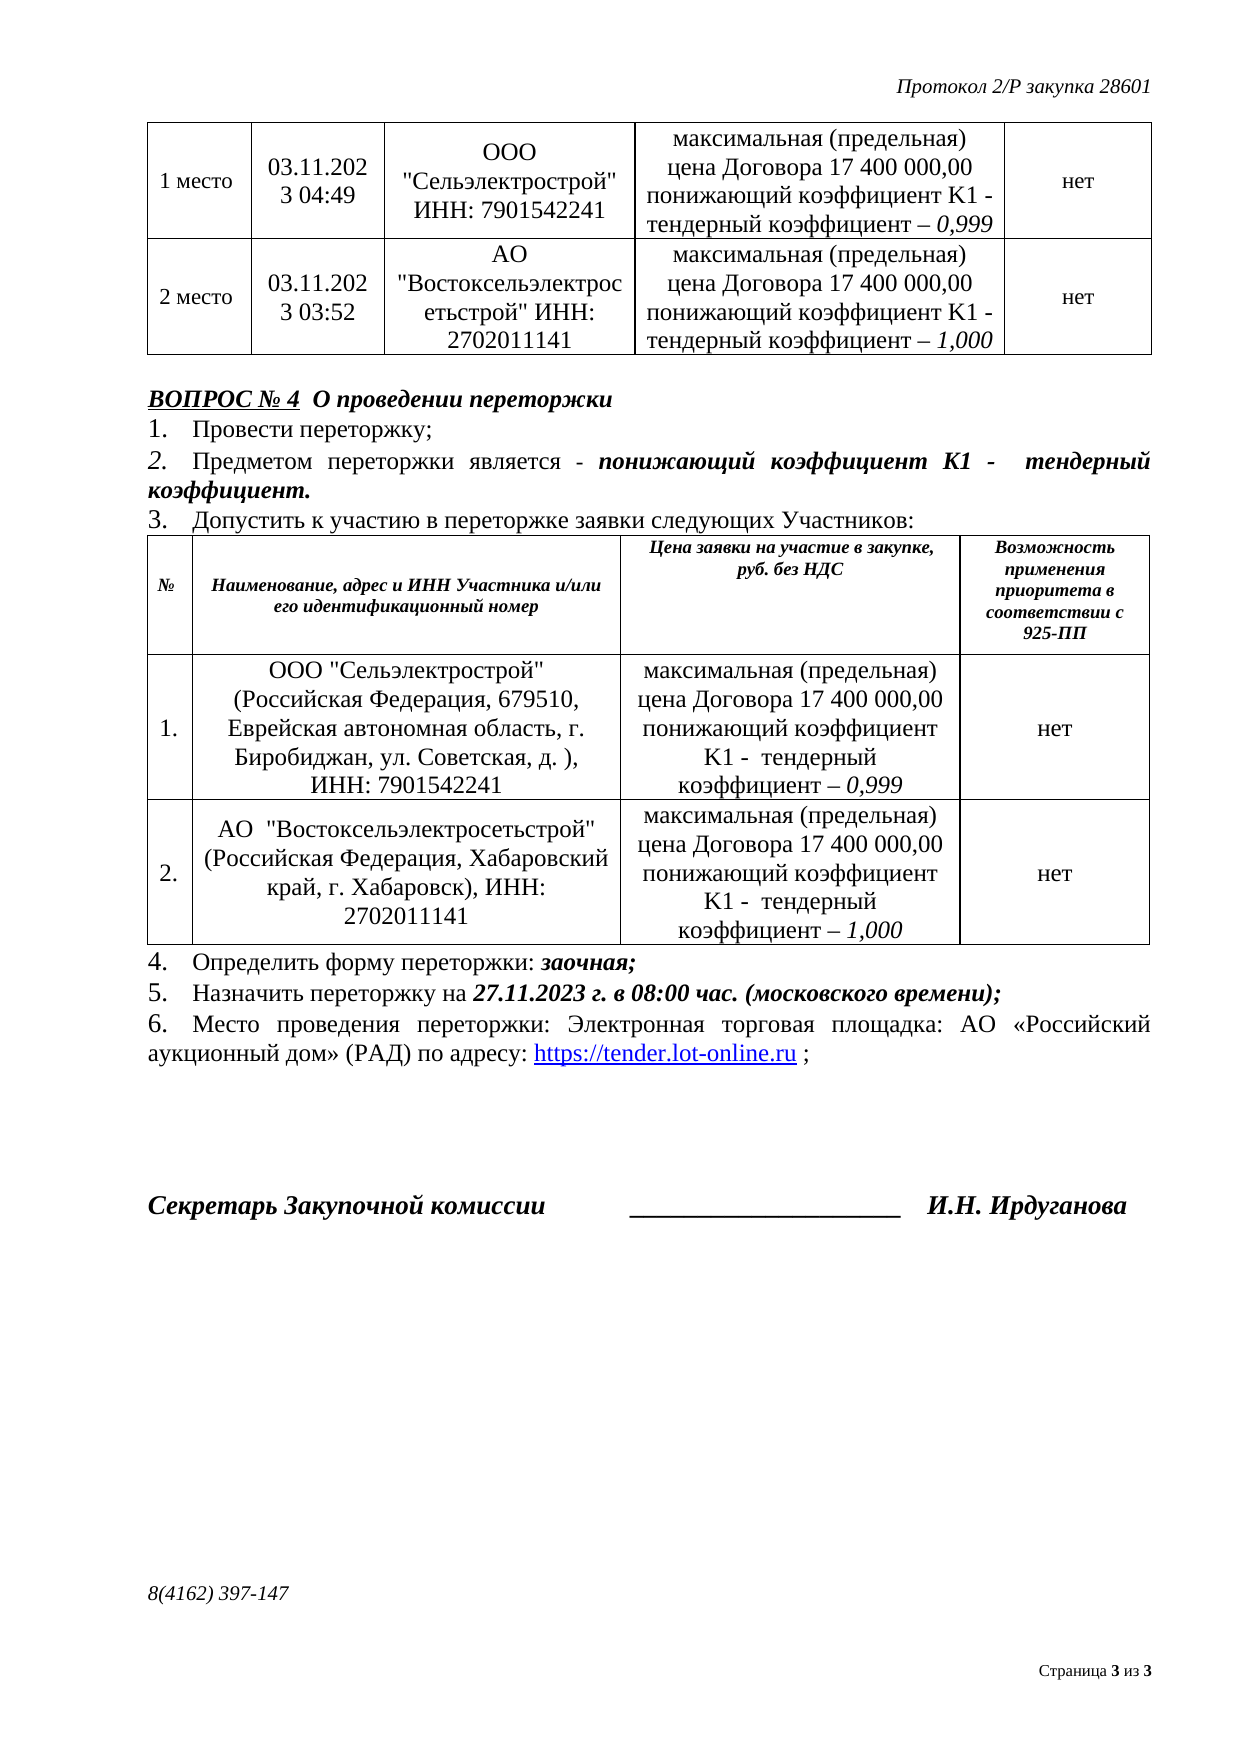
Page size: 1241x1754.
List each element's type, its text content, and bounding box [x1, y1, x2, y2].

table_cell нет [961, 800, 1149, 944]
table_cell нет [961, 655, 1149, 799]
table_cell ООО "Сельэлектрострой" (Российская Федерация, 679510, Еврейская автономная область, г. Биробиджан, ул. Советская, д. ), ИНН: 7901542241 [193, 655, 620, 799]
table_cell максимальная (предельная) цена Договора 17 400 000,00 понижающий коэффициент K1 - тендерный коэффициент – 1,000 [621, 800, 959, 944]
table_cell 03.11.2023 03:52 [252, 239, 384, 354]
table_header ____________________ [620, 1189, 916, 1220]
table_cell АО "Востоксельэлектросетьстрой" ИНН: 2702011141 [385, 239, 634, 354]
table_cell 1 место [148, 123, 251, 238]
list Допустить к участию в переторжке заявки следующих Участников: [148, 504, 1152, 535]
table_header Наименование, адрес и ИНН Участника и/или его идентификационный номер [193, 536, 620, 654]
table_cell [148, 800, 192, 944]
list Определить форму переторжки: заочная; [148, 945, 1152, 976]
list Предметом переторжки является - понижающий коэффициент K1 - тендерный коэффициент. [148, 444, 1152, 504]
list Провести переторжку; [148, 413, 1152, 444]
table_header Секретарь Закупочной комиссии [136, 1189, 620, 1220]
table_cell 2 место [148, 239, 251, 354]
list Назначить переторжку на 27.11.2023 г. в 08:00 час. (московского времени); [148, 976, 1152, 1007]
table_cell [148, 655, 192, 799]
table_header № [148, 536, 192, 654]
table_header Возможность применения приоритета в соответствии с 925-ПП [961, 536, 1149, 654]
text 8(4162) 397-147 [148, 1581, 1152, 1605]
table_cell максимальная (предельная) цена Договора 17 400 000,00 понижающий коэффициент K1 - тендерный коэффициент – 1,000 [636, 239, 1004, 354]
list Место проведения переторжки: Электронная торговая площадка: АО «Российский аукционный дом» (РАД) по адресу: https://tender.lot-online.ru ; [148, 1007, 1152, 1067]
table_cell максимальная (предельная) цена Договора 17 400 000,00 понижающий коэффициент K1 - тендерный коэффициент – 0,999 [636, 123, 1004, 238]
table_cell нет [1005, 123, 1151, 238]
table_cell 03.11.2023 04:49 [252, 123, 384, 238]
table_cell ООО "Сельэлектрострой" ИНН: 7901542241 [385, 123, 634, 238]
table_header Цена заявки на участие в закупке, руб. без НДС [621, 536, 959, 654]
table_cell нет [1005, 239, 1151, 354]
text ВОПРОС № 4 О проведении переторжки [148, 384, 1152, 413]
table_cell максимальная (предельная) цена Договора 17 400 000,00 понижающий коэффициент K1 - тендерный коэффициент – 0,999 [621, 655, 959, 799]
table_cell АО "Востоксельэлектросетьстрой" (Российская Федерация, Хабаровский край, г. Хабаровск), ИНН: 2702011141 [193, 800, 620, 944]
table_header И.Н. Ирдуганова [916, 1189, 1159, 1220]
